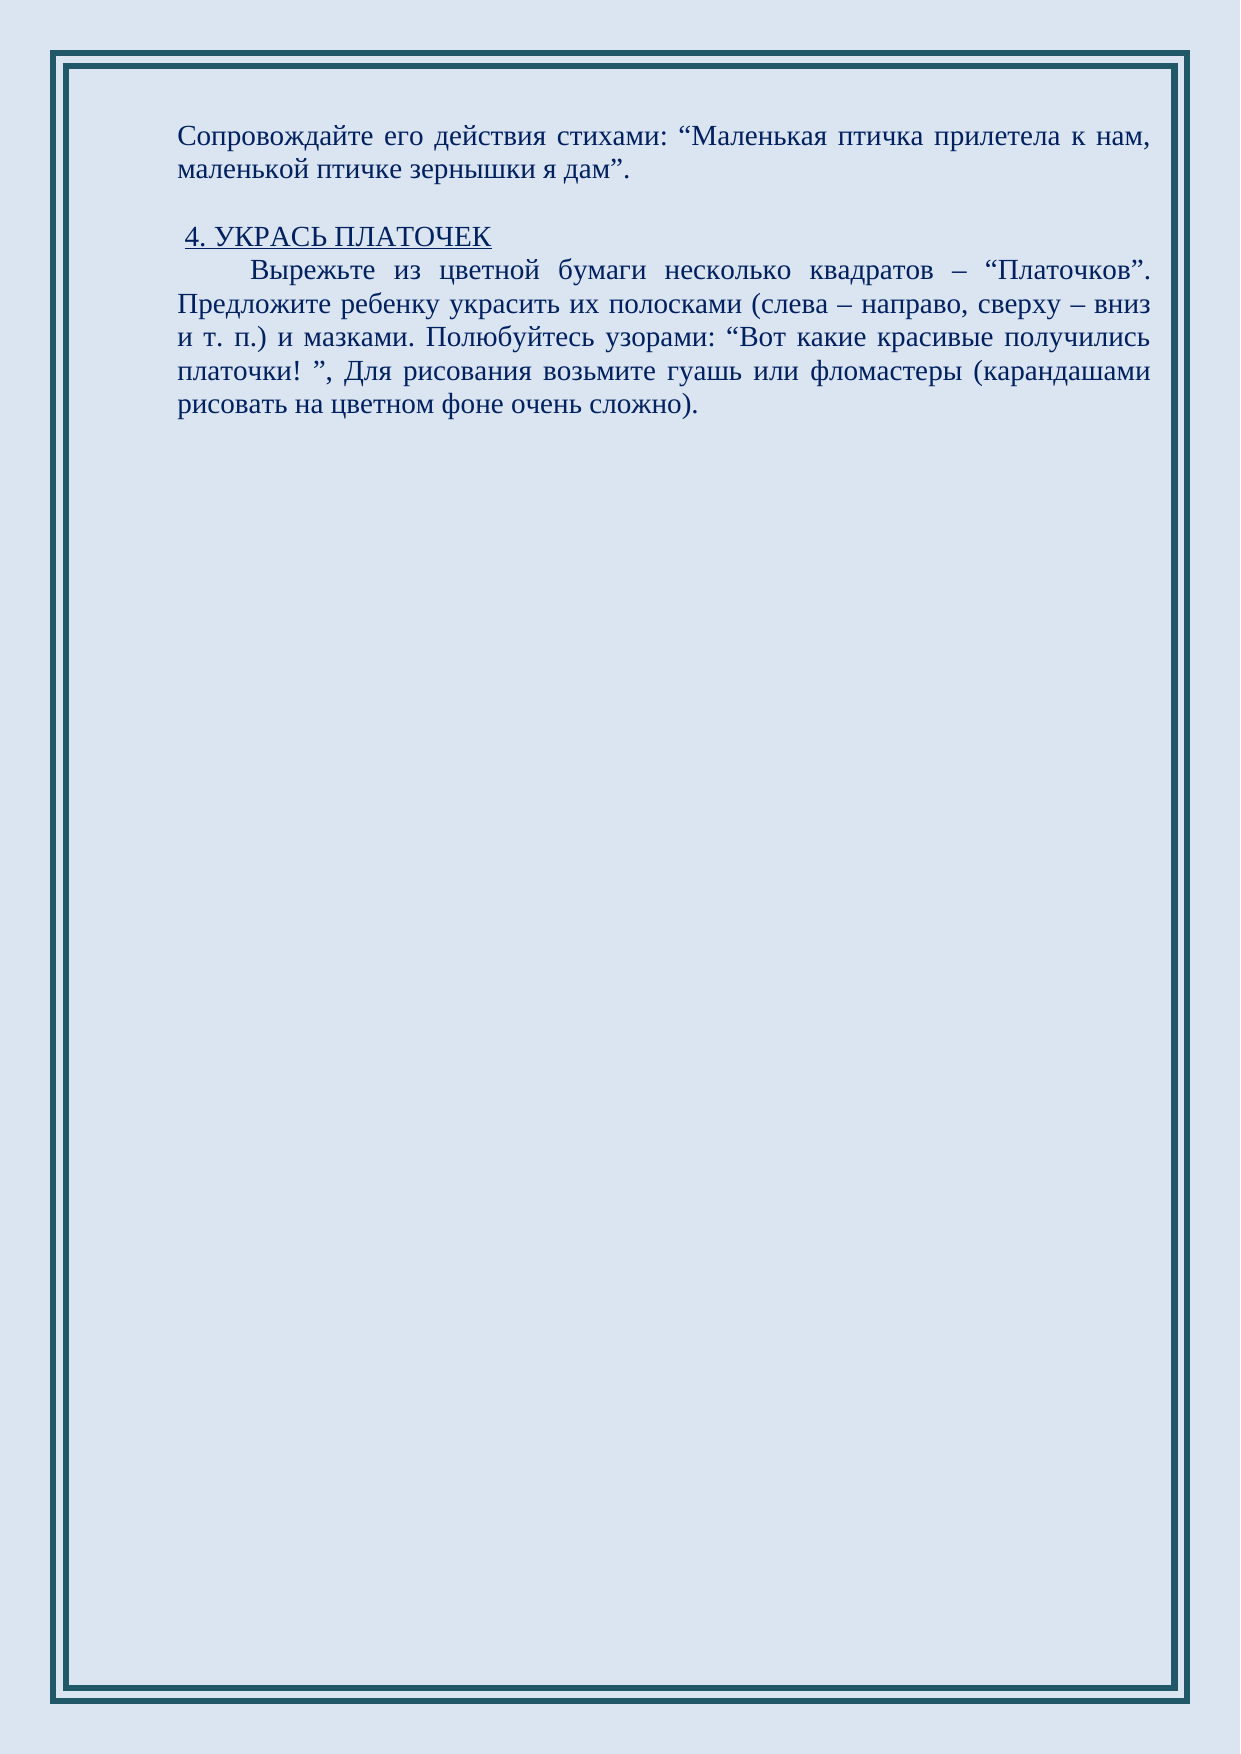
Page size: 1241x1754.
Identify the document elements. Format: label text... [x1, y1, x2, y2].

text 4. УКРАСЬ ПЛАТОЧЕК [177, 219, 1152, 252]
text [177, 118, 1152, 185]
text Вырежьте из цветной бумаги несколько квадратов – “Платочков”. Предложите ребенку украсить их полосками (слева – направо, сверху – вниз и т. п.) и мазками. Полюбуйтесь узорами: “Вот какие красивые получились платочки! ”, Для рисования возьмите гуашь или фломастеры (карандашами рисовать на цветном фоне очень сложно). [177, 252, 1152, 420]
